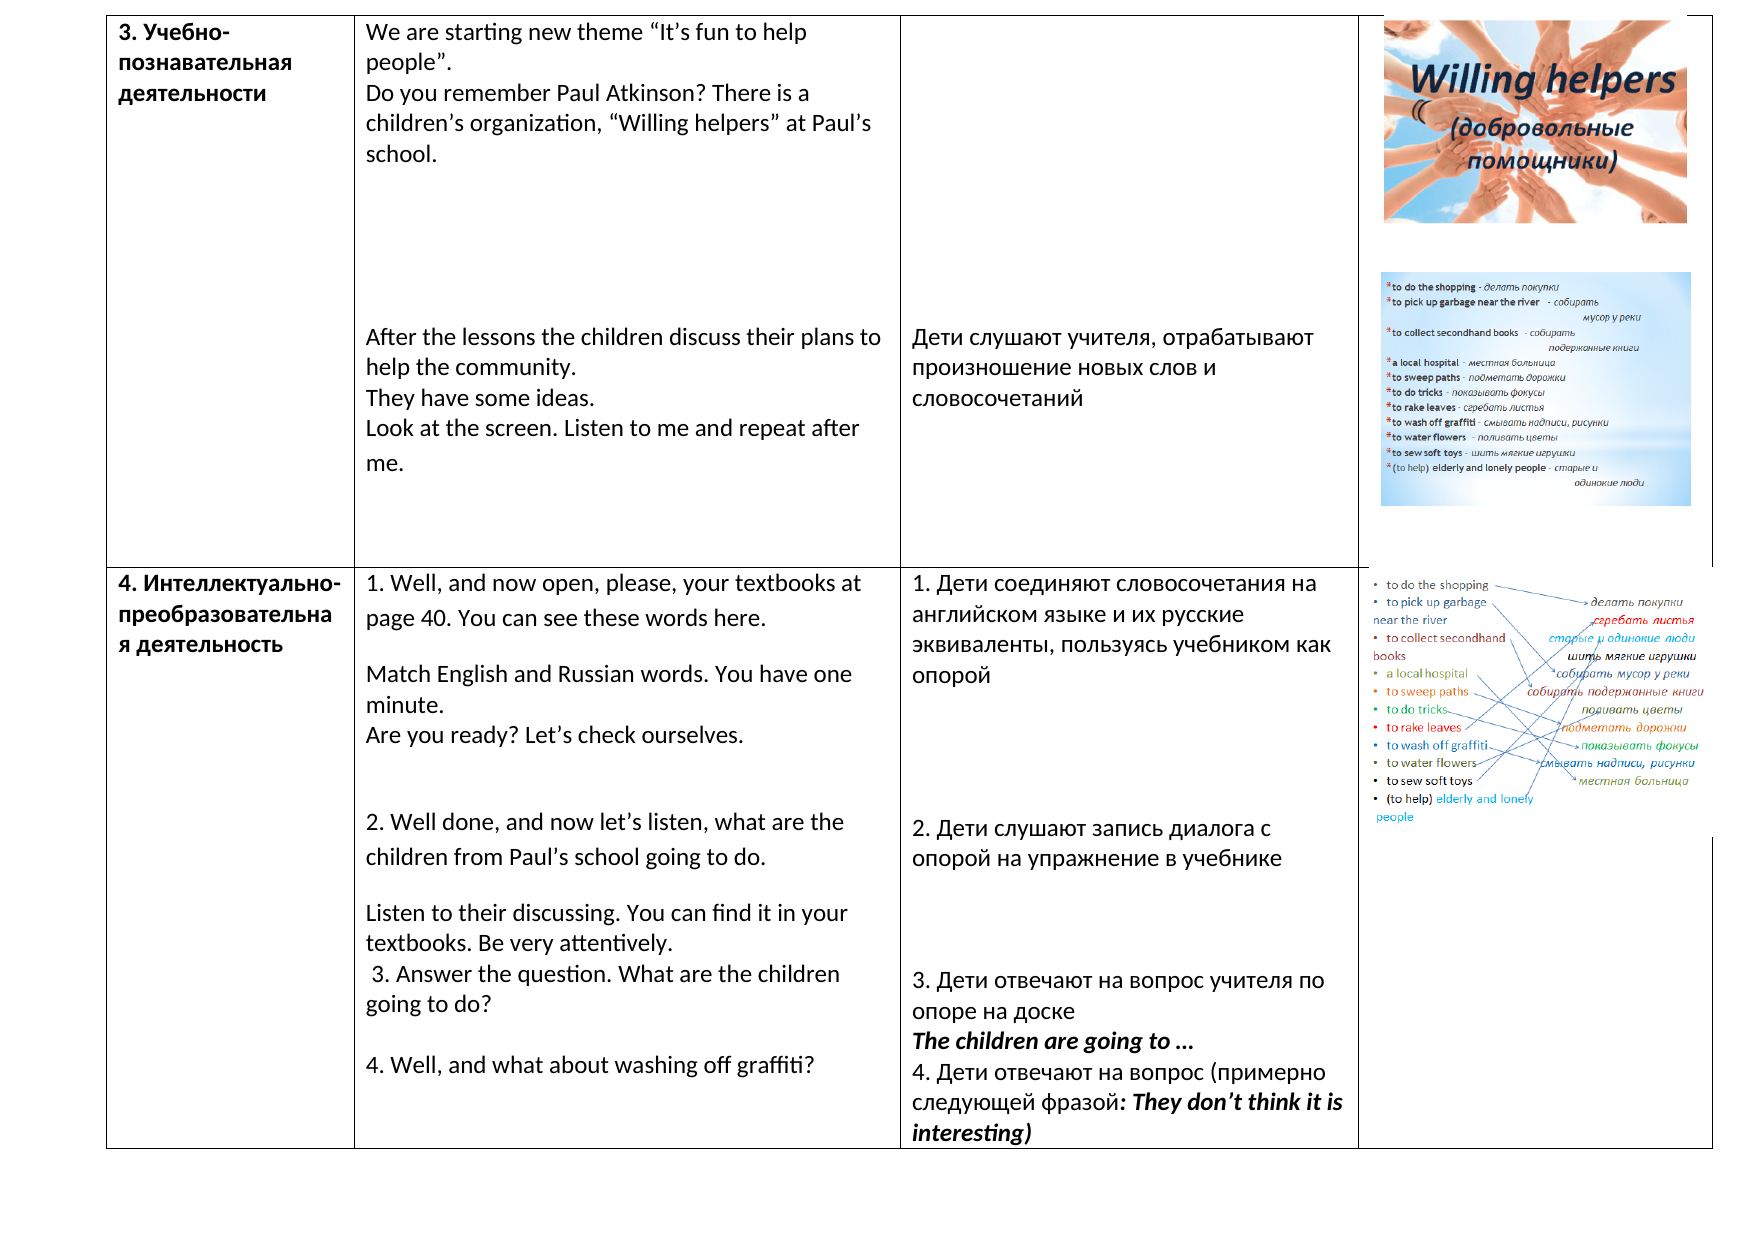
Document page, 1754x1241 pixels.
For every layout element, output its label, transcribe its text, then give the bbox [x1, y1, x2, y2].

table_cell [901, 568, 1358, 1147]
table_cell Дети слушают учителя, отрабатывают произношение новых слов и словосочетаний [901, 16, 1358, 567]
picture [1384, 15, 1687, 242]
table_cell [1359, 16, 1712, 567]
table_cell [355, 568, 900, 1147]
picture [1369, 567, 1728, 837]
picture [1381, 272, 1691, 506]
table_cell We are starting new theme “It’s fun to help people”. Do you remember Paul Atkinson? There is a children’s organization, “Willing helpers” at Paul’s school. After the lessons the children discuss their plans to help the community. They have some ideas. Look at the screen. Listen to me and repeat after me. [355, 16, 900, 567]
table_cell [1359, 568, 1712, 1147]
table_cell 3. Учебно-познавательная деятельности [107, 16, 354, 567]
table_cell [107, 568, 354, 1147]
